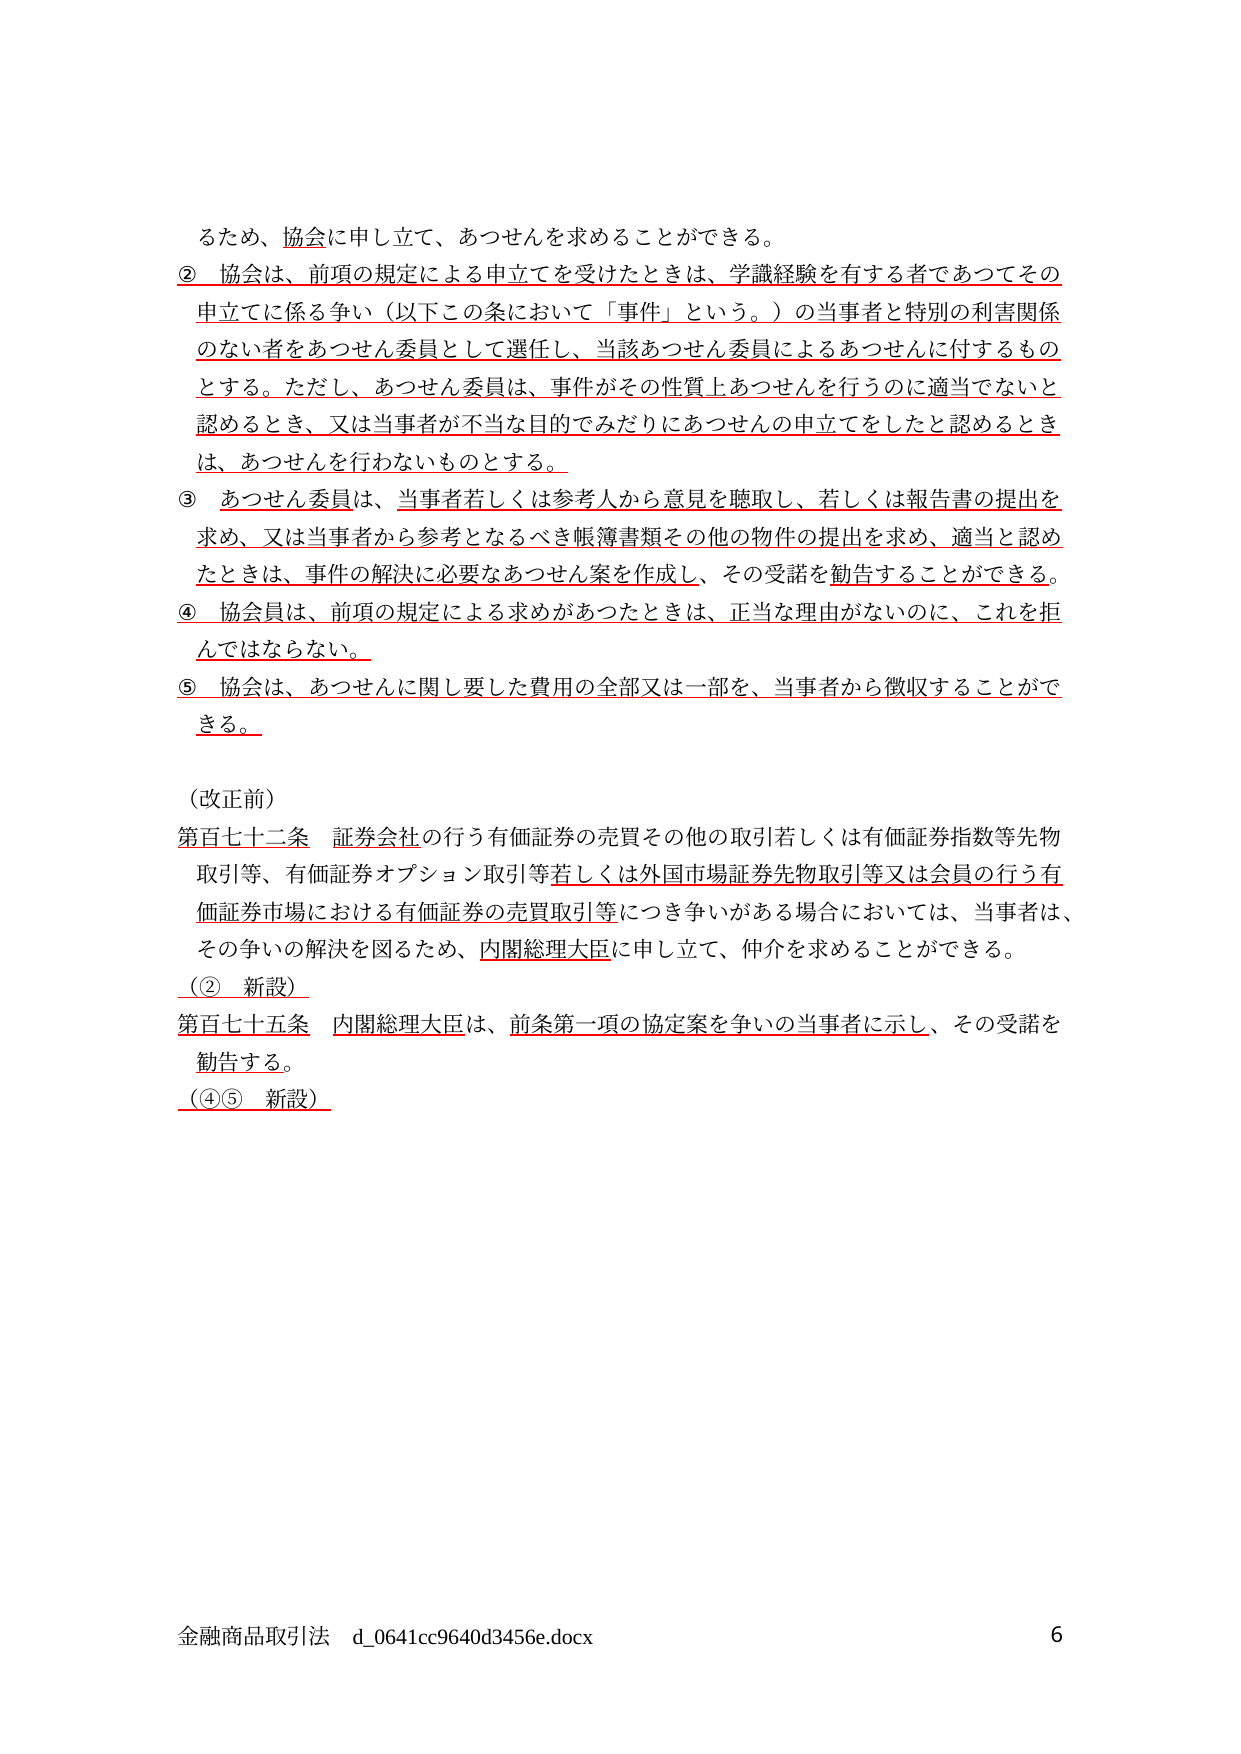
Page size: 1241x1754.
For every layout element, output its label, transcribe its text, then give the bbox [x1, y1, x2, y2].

text 第百七十二条 証券会社の行う有価証券の売買その他の取引若しくは有価証券指数等先物取引等、有価証券オプション取引等若しくは外国市場証券先物取引等又は会員の行う有価証券市場における有価証券の売買取引等につき争いがある場合においては、当事者は、その争いの解決を図るため、内閣総理大臣に申し立て、仲介を求めることができる。 [177, 817, 1063, 967]
text （② 新設） [177, 967, 1063, 1004]
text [177, 217, 1063, 254]
text （④⑤ 新設） [177, 1079, 1063, 1117]
text ④ 協会員は、前項の規定による求めがあつたときは、正当な理由がないのに、これを拒んではならない。 [177, 592, 1063, 667]
text ⑤ 協会は、あつせんに関し要した費用の全部又は一部を、当事者から徴収することができる。 [177, 667, 1063, 742]
text （改正前） [177, 779, 1063, 817]
text ③ あつせん委員は、当事者若しくは参考人から意見を聴取し、若しくは報告書の提出を求め、又は当事者から参考となるべき帳簿書類その他の物件の提出を求め、適当と認めたときは、事件の解決に必要なあつせん案を作成し、その受諾を勧告することができる。 [177, 479, 1063, 592]
text ② 協会は、前項の規定による申立てを受けたときは、学識経験を有する者であつてその申立てに係る争い（以下この条において「事件」という。）の当事者と特別の利害関係のない者をあつせん委員として選任し、当該あつせん委員によるあつせんに付するものとする。ただし、あつせん委員は、事件がその性質上あつせんを行うのに適当でないと認めるとき、又は当事者が不当な目的でみだりにあつせんの申立てをしたと認めるときは、あつせんを行わないものとする。 [177, 254, 1063, 479]
text 第百七十五条 内閣総理大臣は、前条第一項の協定案を争いの当事者に示し、その受諾を勧告する。 [177, 1004, 1063, 1079]
